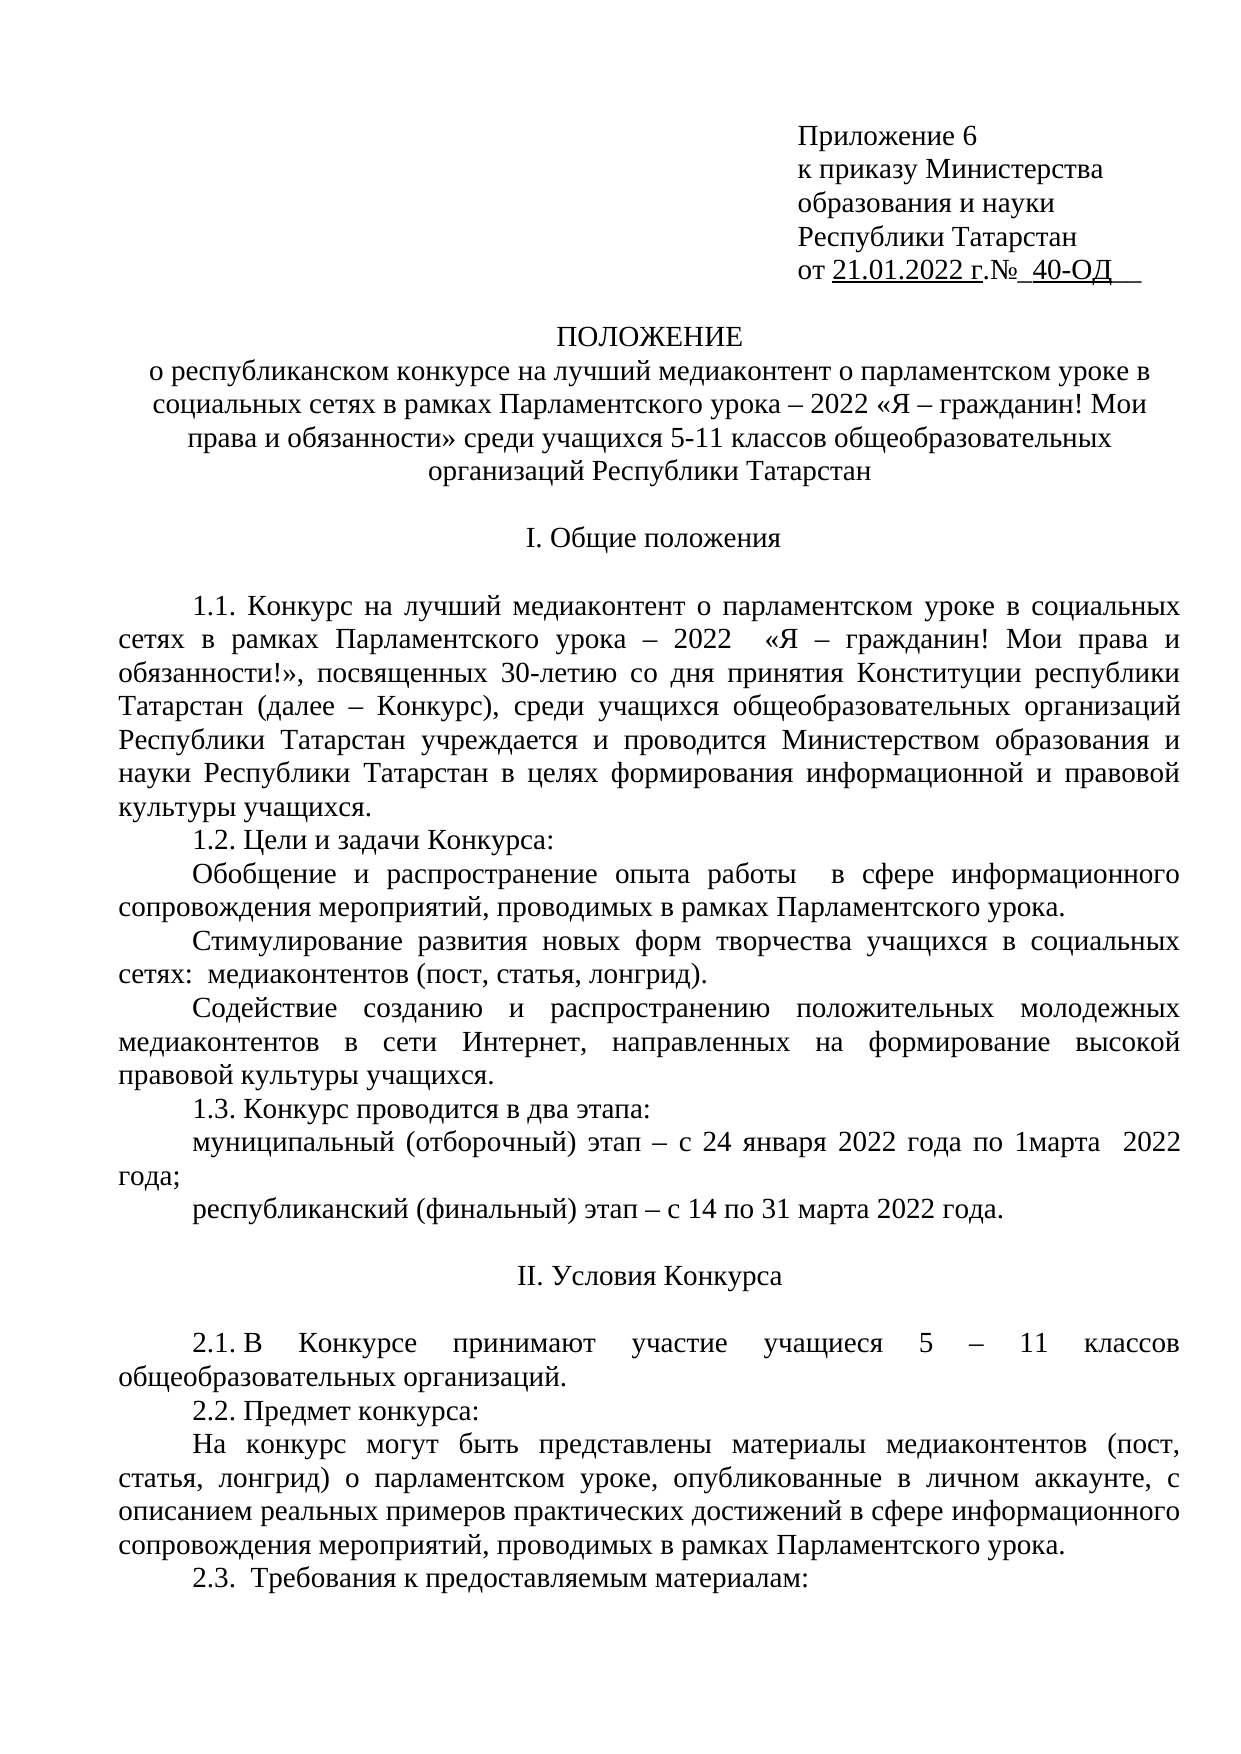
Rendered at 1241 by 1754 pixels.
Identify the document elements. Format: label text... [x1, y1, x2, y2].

text Содействие созданию и распространению положительных молодежных медиаконтентов в сети Интернет, направленных на формирование высокой правовой культуры учащихся. [118, 990, 1181, 1091]
text I. Общие положения [118, 521, 1181, 554]
text 1.1. Конкурс на лучший медиаконтент о парламентском уроке в социальных сетях в рамках Парламентского урока – 2022 «Я – гражданин! Мои права и обязанности!», посвященных 30-летию со дня принятия Конституции республики Татарстан (далее – Конкурс), среди учащихся общеобразовательных организаций Республики Татарстан учреждается и проводится Министерством образования и науки Республики Татарстан в целях формирования информационной и правовой культуры учащихся. [118, 588, 1181, 822]
text 2.3. Требования к предоставляемым материалам: [118, 1560, 1181, 1594]
text Обобщение и распространение опыта работы в сфере информационного сопровождения мероприятий, проводимых в рамках Парламентского урока. [118, 856, 1181, 923]
text На конкурс могут быть представлены материалы медиаконтентов (пост, статья, лонгрид) о парламентском уроке, опубликованные в личном аккаунте, с описанием реальных примеров практических достижений в сфере информационного сопровождения мероприятий, проводимых в рамках Парламентского урока. [118, 1426, 1181, 1560]
text о республиканском конкурсе на лучший медиаконтент о парламентском уроке в социальных сетях в рамках Парламентского урока – 2022 «Я – гражданин! Мои права и обязанности» среди учащихся 5-11 классов общеобразовательных организаций Республики Татарстан [118, 353, 1181, 487]
text ПОЛОЖЕНИЕ [118, 319, 1181, 353]
text 2.2. Предмет конкурса: [118, 1393, 1181, 1426]
text II. Условия Конкурса [118, 1258, 1181, 1292]
text муниципальный (отборочный) этап – с 24 января 2022 года по 1марта 2022 года; [118, 1124, 1181, 1191]
text от 21.01.2022 г.№_40-ОД__ [118, 252, 1181, 286]
text 1.2. Цели и задачи Конкурса: [118, 822, 1181, 856]
text Приложение 6 [118, 118, 1181, 152]
text республиканский (финальный) этап – с 14 по 31 марта 2022 года. [118, 1191, 1181, 1225]
text Стимулирование развития новых форм творчества учащихся в социальных сетях: медиаконтентов (пост, статья, лонгрид). [118, 923, 1181, 990]
text 1.3. Конкурс проводится в два этапа: [118, 1091, 1181, 1124]
text образования и науки [118, 185, 1181, 219]
text 2.1. В Конкурсе принимают участие учащиеся 5 – 11 классов общеобразовательных организаций. [118, 1326, 1181, 1393]
text Республики Татарстан [118, 219, 1181, 252]
text к приказу Министерства [118, 152, 1181, 185]
